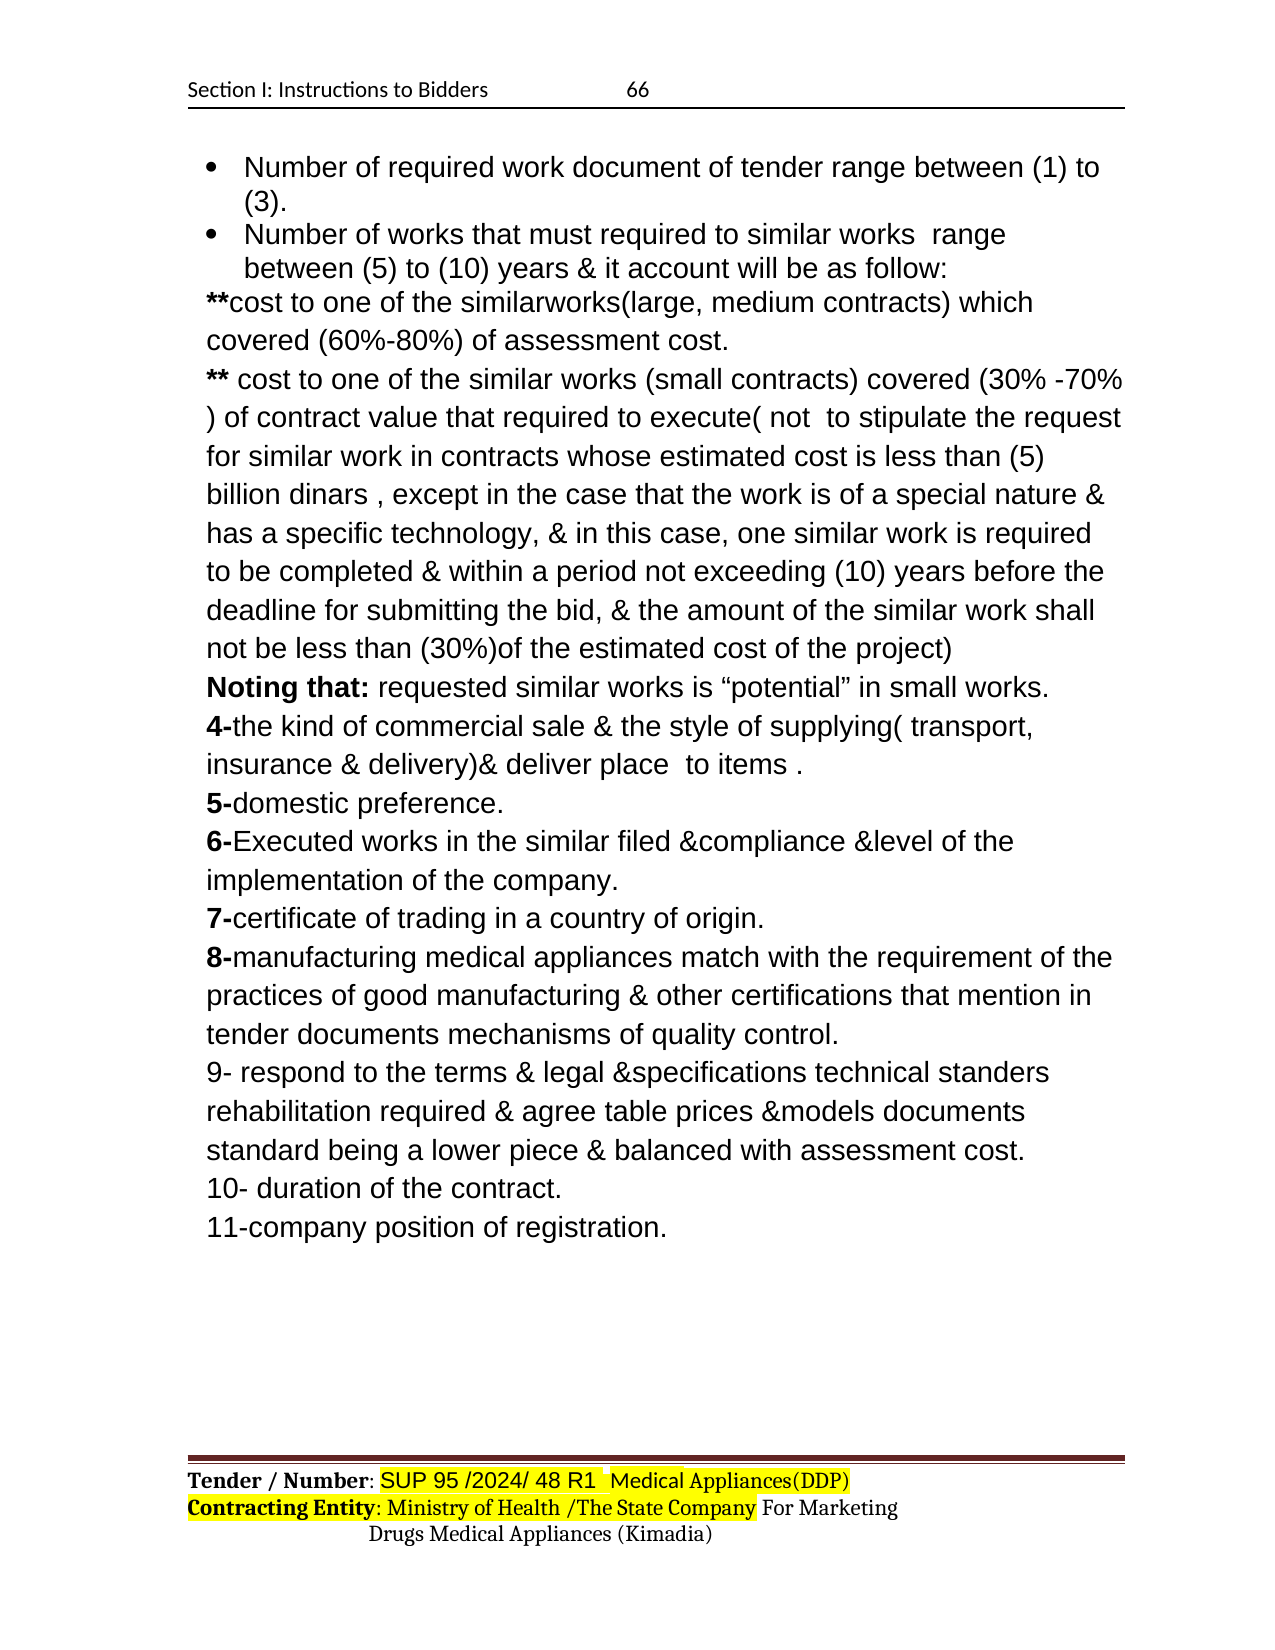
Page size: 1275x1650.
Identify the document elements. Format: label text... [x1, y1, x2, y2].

text 11-company position of registration. [206, 1209, 1125, 1243]
text 6-Executed works in the similar filed &compliance &level of the implementation of the company. [206, 824, 1125, 896]
text 9- respond to the terms & legal &specifications technical standers rehabilitation required & agree table prices &models documents standard being a lower piece & balanced with assessment cost. [206, 1055, 1125, 1166]
text 8-manufacturing medical appliances match with the requirement of the practices of good manufacturing & other certifications that mention in tender documents mechanisms of quality control. [206, 940, 1125, 1050]
text **cost to one of the similarworks(large, medium contracts) which covered (60%-80%) of assessment cost. [206, 284, 1125, 357]
list Number of required work document of tender range between (1) to (3). [206, 150, 1125, 217]
list Number of works that must required to similar works range between (5) to (10) years & it account will be as follow: [206, 217, 1125, 284]
text Noting that: requested similar works is “potential” in small works. [206, 670, 1125, 703]
text 4-the kind of commercial sale & the style of supplying( transport, insurance & delivery)& deliver place to items . [206, 708, 1125, 781]
text 7-certificate of trading in a country of origin. [206, 901, 1125, 935]
text 10- duration of the contract. [206, 1171, 1125, 1204]
text ** cost to one of the similar works (small contracts) covered (30% -70% ) of contract value that required to execute( not to stipulate the request for similar work in contracts whose estimated cost is less than (5) billion dinars , except in the case that the work is of a special nature & has a specific technology, & in this case, one similar work is required to be completed & within a period not exceeding (10) years before the deadline for submitting the bid, & the amount of the similar work shall not be less than (30%)of the estimated cost of the project) [206, 362, 1125, 665]
text 5-domestic preference. [206, 786, 1125, 819]
